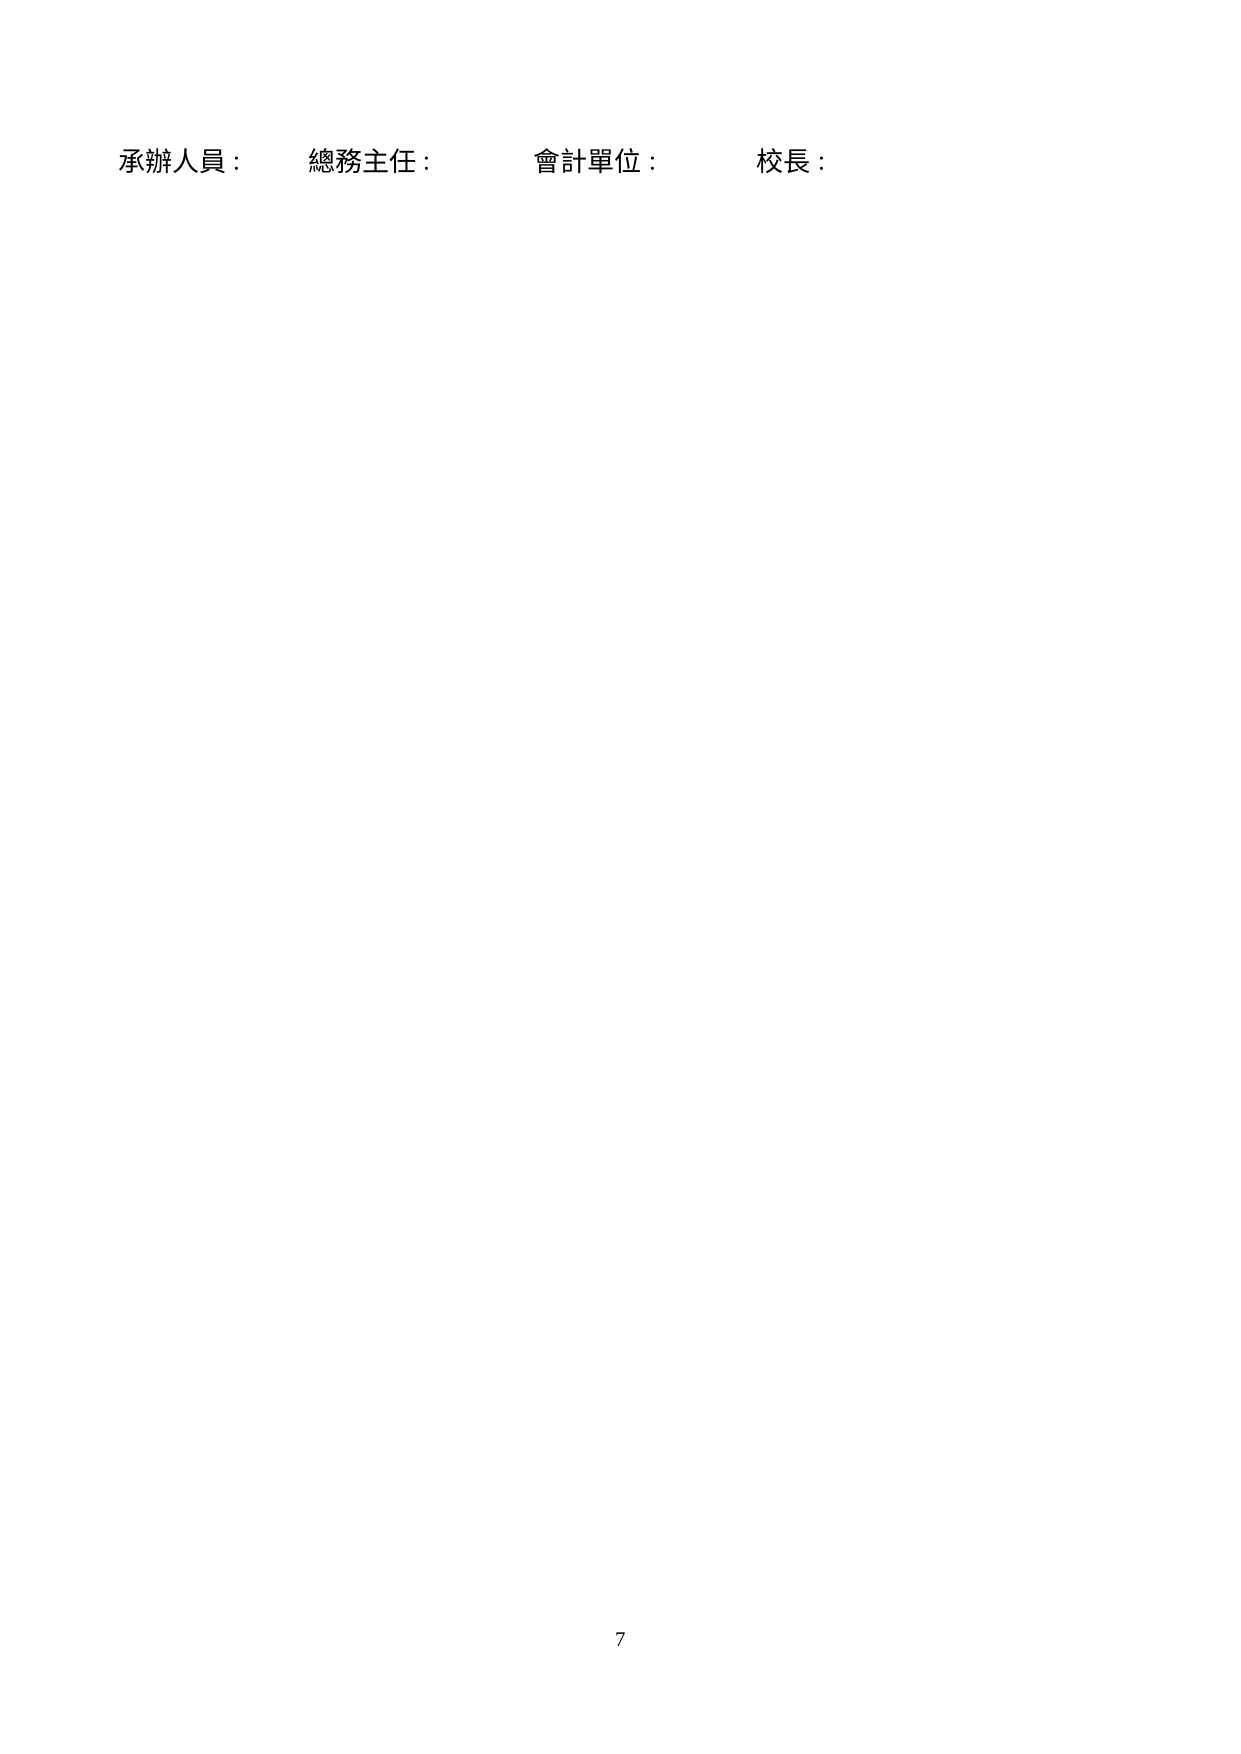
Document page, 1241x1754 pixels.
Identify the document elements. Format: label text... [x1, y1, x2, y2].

text 承辦人員： 總務主任： 會計單位： 校長： [118, 122, 1122, 197]
